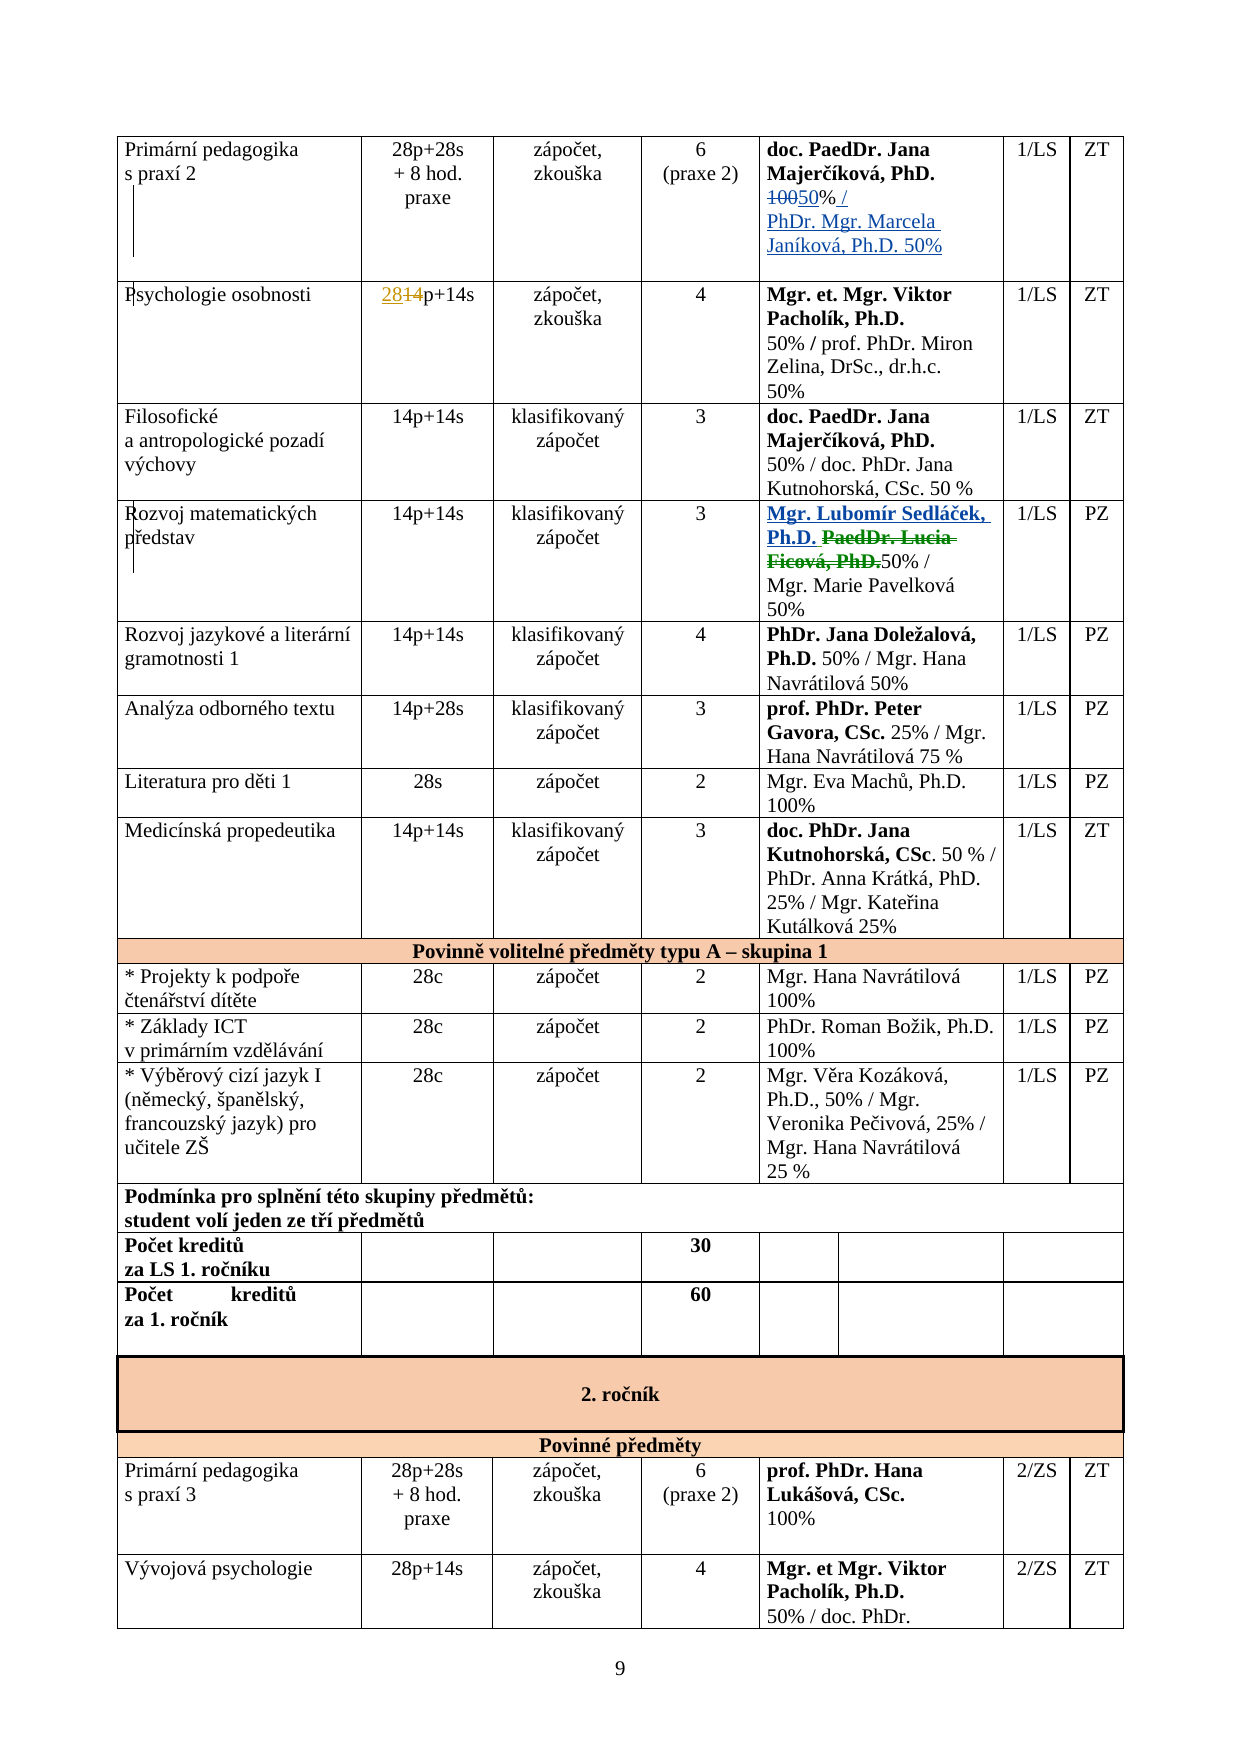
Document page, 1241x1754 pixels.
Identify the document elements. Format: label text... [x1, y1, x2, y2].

table_cell 28c [362, 1063, 493, 1183]
table_cell Počet kreditů za LS 1. ročníku [118, 1233, 361, 1281]
table_cell Počet kreditů za 1. ročník [118, 1283, 361, 1354]
table_cell 14p+14s [362, 501, 493, 621]
table_cell klasifikovaný zápočet [494, 501, 641, 621]
table_cell PZ [1071, 696, 1123, 768]
table_cell 14p+28s [362, 696, 493, 768]
table_cell zápočet [494, 769, 641, 817]
table_cell 1/LS [1004, 282, 1069, 403]
table_cell 1/LS [1004, 404, 1069, 500]
table_cell Analýza odborného textu [118, 696, 361, 768]
table_cell prof. PhDr. Hana Lukášová, CSc. 100% [760, 1458, 1003, 1554]
table_cell Mgr. Hana Navrátilová 100% [760, 964, 1003, 1012]
table_cell 1/LS [1004, 1063, 1069, 1183]
table_cell 28c [362, 1014, 493, 1062]
table_cell 2 [642, 1063, 759, 1183]
table_cell 14p+14s [362, 622, 493, 694]
table_cell Povinné předměty [118, 1433, 1123, 1457]
table_cell klasifikovaný zápočet [494, 696, 641, 768]
table_cell 2 [642, 1014, 759, 1062]
table_cell prof. PhDr. Peter Gavora, CSc. 25% / Mgr. Hana Navrátilová 75 % [760, 696, 1003, 768]
table_cell [494, 1233, 641, 1281]
table_cell [362, 1283, 493, 1354]
table_cell ZT [1071, 404, 1123, 500]
table_cell PZ [1071, 1014, 1123, 1062]
table_cell 3 [642, 696, 759, 768]
table_cell 4 [642, 1555, 759, 1628]
table_cell zápočet, zkouška [493, 1555, 641, 1628]
table_cell 4 [642, 282, 759, 403]
table_cell 3 [642, 818, 759, 938]
table_cell Psychologie osobnosti [118, 282, 361, 403]
table_cell [839, 1233, 1003, 1281]
table_cell 2. ročník [119, 1358, 1122, 1430]
table_cell PhDr. Roman Božik, Ph.D. 100% [760, 1014, 1003, 1062]
table_cell 1/LS [1004, 964, 1069, 1012]
table_cell zápočet [494, 964, 641, 1012]
table_cell Primární pedagogika s praxí 3 [118, 1458, 361, 1554]
table_cell 50% / Mgr. Marie Pavelková 50% [760, 501, 1003, 621]
table_cell PZ [1071, 1063, 1123, 1183]
table_cell 2/ZS [1004, 1458, 1069, 1554]
table_cell 14p+14s [362, 404, 493, 500]
table_cell 3 [642, 404, 759, 500]
table_cell 4 [642, 622, 759, 694]
table_cell 28p+28s + 8 hod. praxe [362, 1458, 492, 1554]
table_cell doc. PhDr. Jana Kutnohorská, CSc. 50 % / PhDr. Anna Krátká, PhD. 25% / Mgr. Kateřina Kutálková 25% [760, 818, 1003, 938]
table_cell 6 (praxe 2) [642, 1458, 759, 1554]
table_cell Filosofické a antropologické pozadí výchovy [118, 404, 361, 500]
table_cell 28p+14s [362, 1555, 492, 1628]
table_cell Podmínka pro splnění této skupiny předmětů: student volí jeden ze tří předmětů [118, 1184, 1123, 1232]
table_cell klasifikovaný zápočet [494, 622, 641, 694]
table_cell zápočet [494, 1063, 641, 1183]
table_cell zápočet [494, 1014, 641, 1062]
table_cell 60 [642, 1283, 759, 1354]
table_cell Mgr. Věra Kozáková, Ph.D., 50% / Mgr. Veronika Pečivová, 25% / Mgr. Hana Navrátilová 25 % [760, 1063, 1003, 1183]
table_cell [760, 1233, 838, 1281]
table_cell ZT [1071, 818, 1123, 938]
table_cell ZT [1071, 1555, 1123, 1628]
table_cell doc. PaedDr. Jana Majerčíková, PhD. % [760, 137, 1003, 281]
table_cell 28p+28s + 8 hod. praxe [362, 137, 493, 281]
table_cell [362, 1233, 493, 1281]
table_cell 28s [362, 769, 493, 817]
table_cell 3 [642, 501, 759, 621]
table_cell [1004, 1233, 1123, 1281]
table_cell [760, 1283, 838, 1354]
table_cell [494, 1283, 641, 1354]
table_cell 30 [642, 1233, 759, 1281]
table_cell [839, 1283, 1003, 1354]
table_cell Rozvoj matematických představ [118, 501, 361, 621]
table_cell p+14s [362, 282, 493, 403]
table_cell 1/LS [1004, 818, 1069, 938]
table_cell PZ [1071, 622, 1123, 694]
table_cell 28c [362, 964, 493, 1012]
table_cell * Projekty k podpoře čtenářství dítěte [118, 964, 361, 1012]
table_cell [1004, 1283, 1123, 1354]
table_cell 1/LS [1004, 1014, 1069, 1062]
table_cell Medicínská propedeutika [118, 818, 361, 938]
table_cell Mgr. et. Mgr. Viktor Pacholík, Ph.D. 50% / prof. PhDr. Miron Zelina, DrSc., dr.h.c. 50% [760, 282, 1003, 403]
table_cell klasifikovaný zápočet [494, 818, 641, 938]
table_cell ZT [1071, 1458, 1123, 1554]
table_cell 1/LS [1004, 769, 1069, 817]
table_cell PZ [1071, 964, 1123, 1012]
table_cell 1/LS [1004, 696, 1069, 768]
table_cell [118, 1555, 361, 1628]
table_cell 6 (praxe 2) [642, 137, 759, 281]
table_cell Literatura pro děti 1 [118, 769, 361, 817]
table_cell Rozvoj jazykové a literární gramotnosti 1 [118, 622, 361, 694]
table_cell * Základy ICT v primárním vzdělávání [118, 1014, 361, 1062]
table_cell doc. PaedDr. Jana Majerčíková, PhD. 50% / doc. PhDr. Jana Kutnohorská, CSc. 50 % [760, 404, 1003, 500]
table_cell PZ [1071, 769, 1123, 817]
table_cell klasifikovaný zápočet [494, 404, 641, 500]
table_cell ZT [1071, 282, 1123, 403]
table_cell PhDr. Jana Doležalová, Ph.D. 50% / Mgr. Hana Navrátilová 50% [760, 622, 1003, 694]
table_cell Povinně volitelné předměty typu A – skupina 1 [118, 939, 1123, 963]
table_cell ZT [1071, 137, 1123, 281]
table_cell 14p+14s [362, 818, 493, 938]
table_cell 1/LS [1004, 501, 1069, 621]
table_cell zápočet, zkouška [494, 137, 641, 281]
table_cell PZ [1071, 501, 1123, 621]
table_cell 1/LS [1004, 137, 1069, 281]
table_cell 2 [642, 769, 759, 817]
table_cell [760, 1555, 1003, 1628]
table_cell Mgr. Eva Machů, Ph.D. 100% [760, 769, 1003, 817]
table_cell 1/LS [1004, 622, 1069, 694]
table_cell * Výběrový cizí jazyk I (německý, španělský, francouzský jazyk) pro učitele ZŠ [118, 1063, 361, 1183]
table_cell 2/ZS [1004, 1555, 1069, 1628]
table_cell Primární pedagogika s praxí 2 [118, 137, 361, 281]
table_cell zápočet, zkouška [493, 1458, 641, 1554]
table_cell zápočet, zkouška [494, 282, 641, 403]
table_cell 2 [642, 964, 759, 1012]
